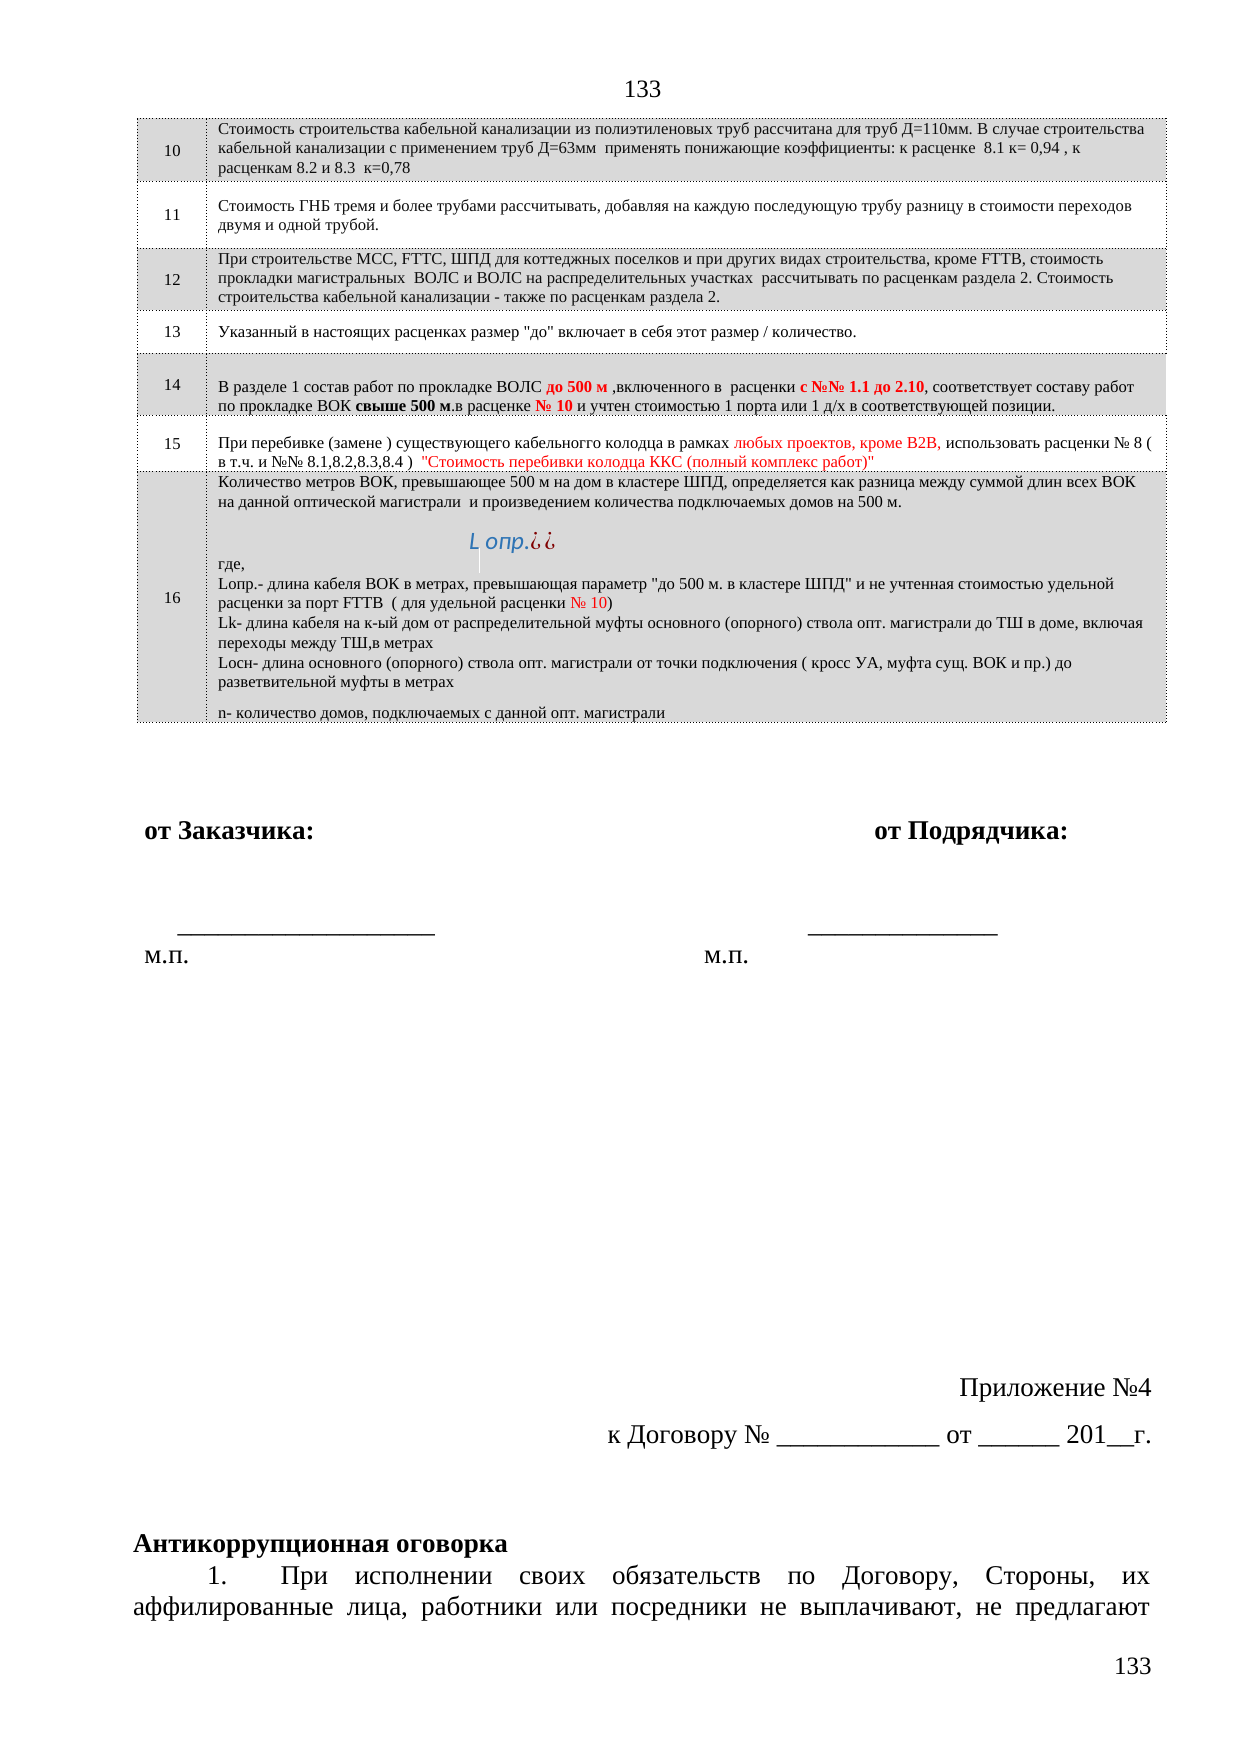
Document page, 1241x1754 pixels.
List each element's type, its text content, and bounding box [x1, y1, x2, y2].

text к Договору № ____________ от ______ 201__г. [133, 1418, 1152, 1449]
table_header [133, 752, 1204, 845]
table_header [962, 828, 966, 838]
title Приложение №4 [133, 1371, 1152, 1402]
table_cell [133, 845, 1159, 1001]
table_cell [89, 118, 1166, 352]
subtitle Антикоррупционная оговорка [133, 1528, 1152, 1559]
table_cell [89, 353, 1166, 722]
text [133, 1559, 1152, 1621]
